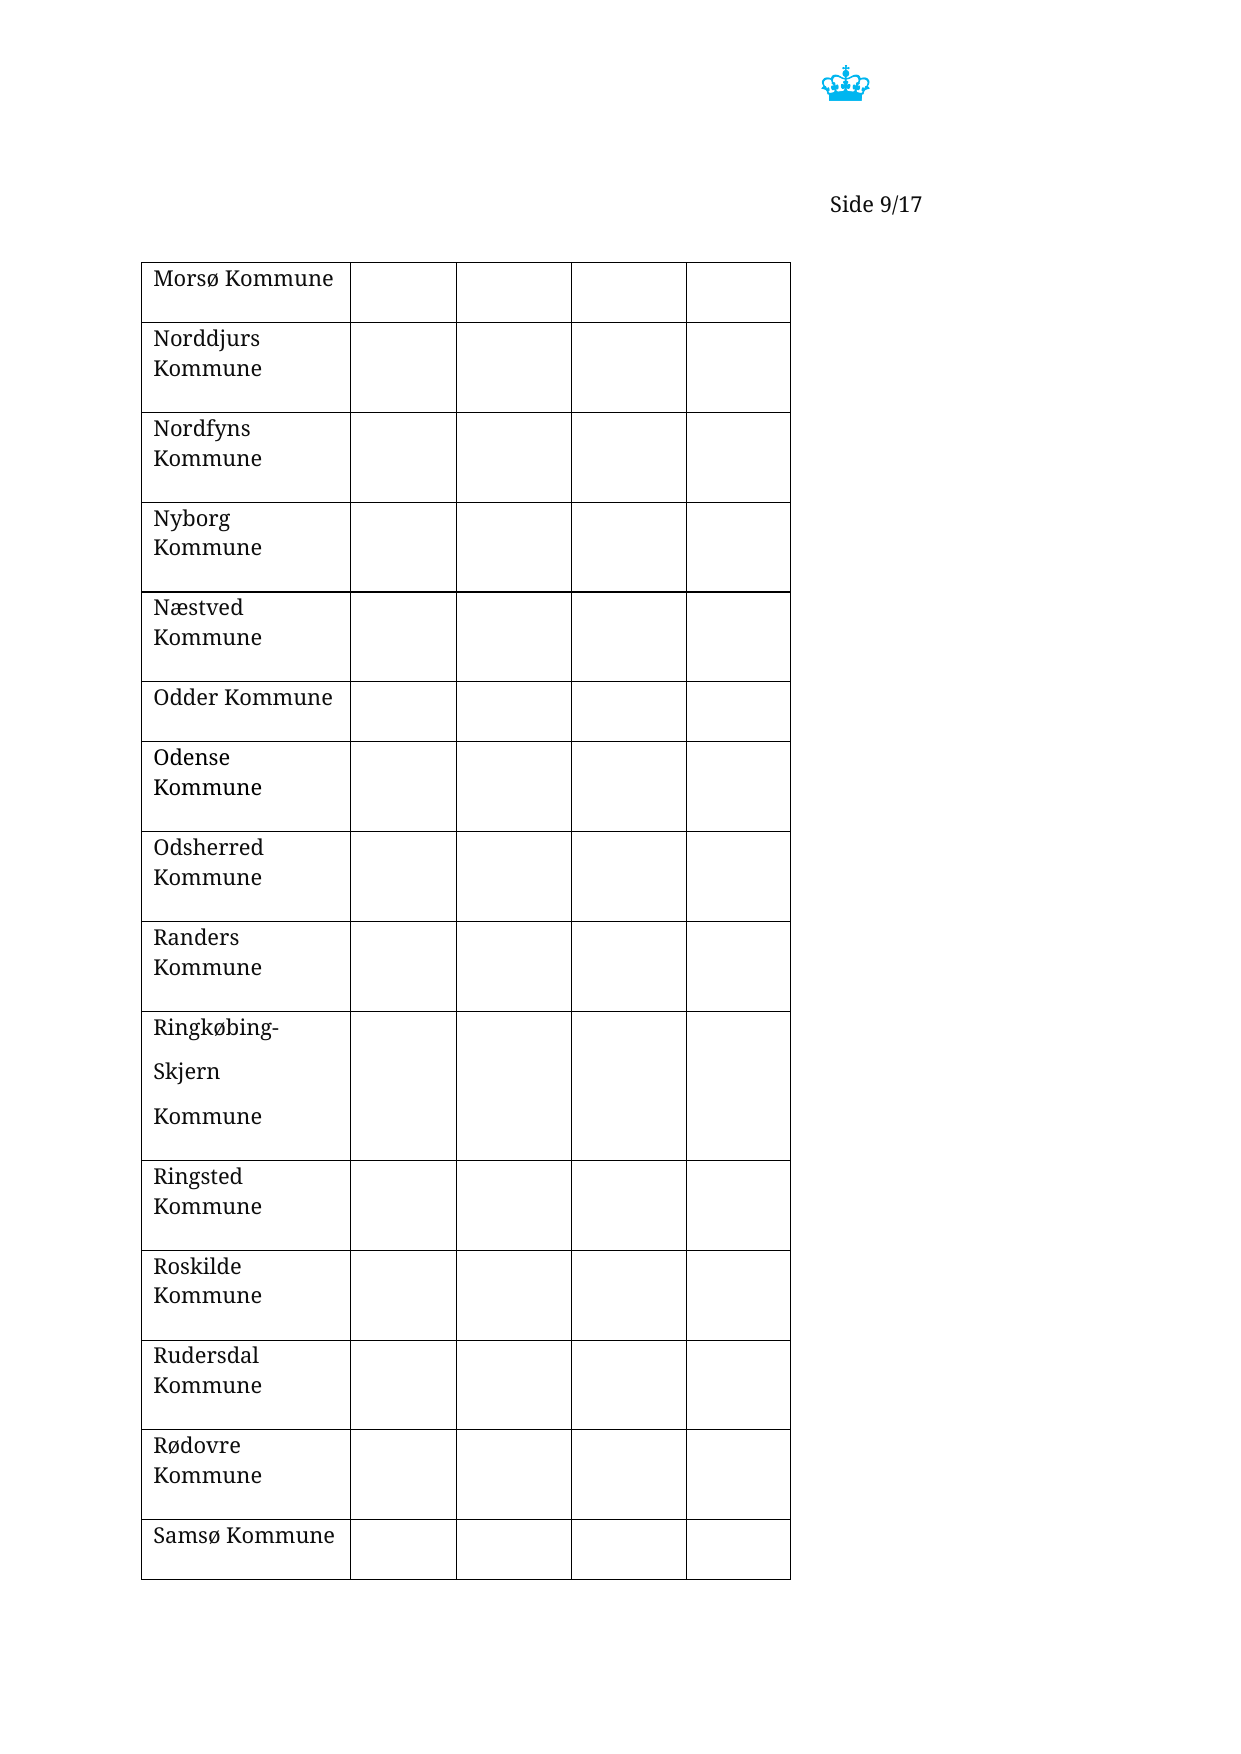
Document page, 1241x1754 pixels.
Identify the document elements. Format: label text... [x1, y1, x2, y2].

table_cell Roskilde Kommune [142, 1251, 350, 1339]
table_cell [572, 742, 686, 831]
table_cell [457, 503, 571, 591]
table_cell [572, 682, 686, 741]
table_cell [457, 922, 571, 1011]
table_cell Næstved Kommune [142, 593, 350, 681]
table_cell [351, 593, 456, 681]
table_cell [687, 263, 790, 322]
picture [848, 65, 870, 79]
table_cell [457, 1341, 571, 1429]
table_cell [457, 682, 571, 741]
table_cell [351, 922, 456, 1011]
table_cell [351, 832, 456, 921]
table_cell [351, 1520, 456, 1579]
table_cell [457, 1161, 571, 1250]
table_cell Nordfyns Kommune [142, 413, 350, 502]
picture [821, 90, 828, 101]
table_cell [572, 323, 686, 412]
picture [860, 80, 867, 87]
picture [849, 78, 858, 91]
table_cell Randers Kommune [142, 922, 350, 1011]
table_cell Odder Kommune [142, 682, 350, 741]
table_cell [351, 682, 456, 741]
table_cell [572, 922, 686, 1011]
table_cell [687, 1161, 790, 1250]
table_cell [687, 1012, 790, 1160]
table_cell Odense Kommune [142, 742, 350, 831]
table_cell [351, 413, 456, 502]
picture [821, 65, 844, 80]
table_cell Nyborg Kommune [142, 503, 350, 591]
table_cell [351, 323, 456, 412]
table_cell [351, 1251, 456, 1339]
picture [862, 90, 870, 101]
table_cell [572, 1161, 686, 1250]
table_cell [572, 832, 686, 921]
table_cell [457, 1430, 571, 1519]
table_cell [457, 413, 571, 502]
table_cell Samsø Kommune [142, 1520, 350, 1579]
table_cell [351, 263, 456, 322]
table_cell [572, 1520, 686, 1579]
table_cell [457, 1520, 571, 1579]
table_cell [572, 593, 686, 681]
table_cell Rudersdal Kommune [142, 1341, 350, 1429]
table_cell Rødovre Kommune [142, 1430, 350, 1519]
table_cell [687, 593, 790, 681]
table_cell Norddjurs Kommune [142, 323, 350, 412]
table_cell [687, 1251, 790, 1339]
table_cell [457, 593, 571, 681]
table_cell [457, 263, 571, 322]
table_cell [572, 263, 686, 322]
table_cell [351, 1012, 456, 1160]
table_cell [687, 1430, 790, 1519]
table_cell [457, 742, 571, 831]
table_cell [572, 1341, 686, 1429]
table_cell [572, 1430, 686, 1519]
picture [834, 78, 843, 91]
table_cell [457, 1251, 571, 1339]
table_cell [687, 682, 790, 741]
table_cell Morsø Kommune [142, 263, 350, 322]
table_cell [687, 832, 790, 921]
table_cell [572, 413, 686, 502]
table_cell Ringkøbing-Skjern Kommune [142, 1012, 350, 1160]
table_cell [457, 1012, 571, 1160]
table_cell [457, 323, 571, 412]
table_cell [351, 1161, 456, 1250]
table_cell [687, 1520, 790, 1579]
table_cell [687, 413, 790, 502]
table_cell [572, 503, 686, 591]
table_cell [687, 742, 790, 831]
table_cell [351, 742, 456, 831]
table_cell [687, 323, 790, 412]
table_cell [687, 922, 790, 1011]
table_cell Ringsted Kommune [142, 1161, 350, 1250]
table_cell [351, 1430, 456, 1519]
table_cell [457, 832, 571, 921]
picture [825, 80, 831, 87]
table_cell Odsherred Kommune [142, 832, 350, 921]
table_cell [572, 1012, 686, 1160]
table_cell [572, 1251, 686, 1339]
table_cell [687, 1341, 790, 1429]
table_cell [687, 503, 790, 591]
table_cell [351, 1341, 456, 1429]
table_cell [351, 503, 456, 591]
